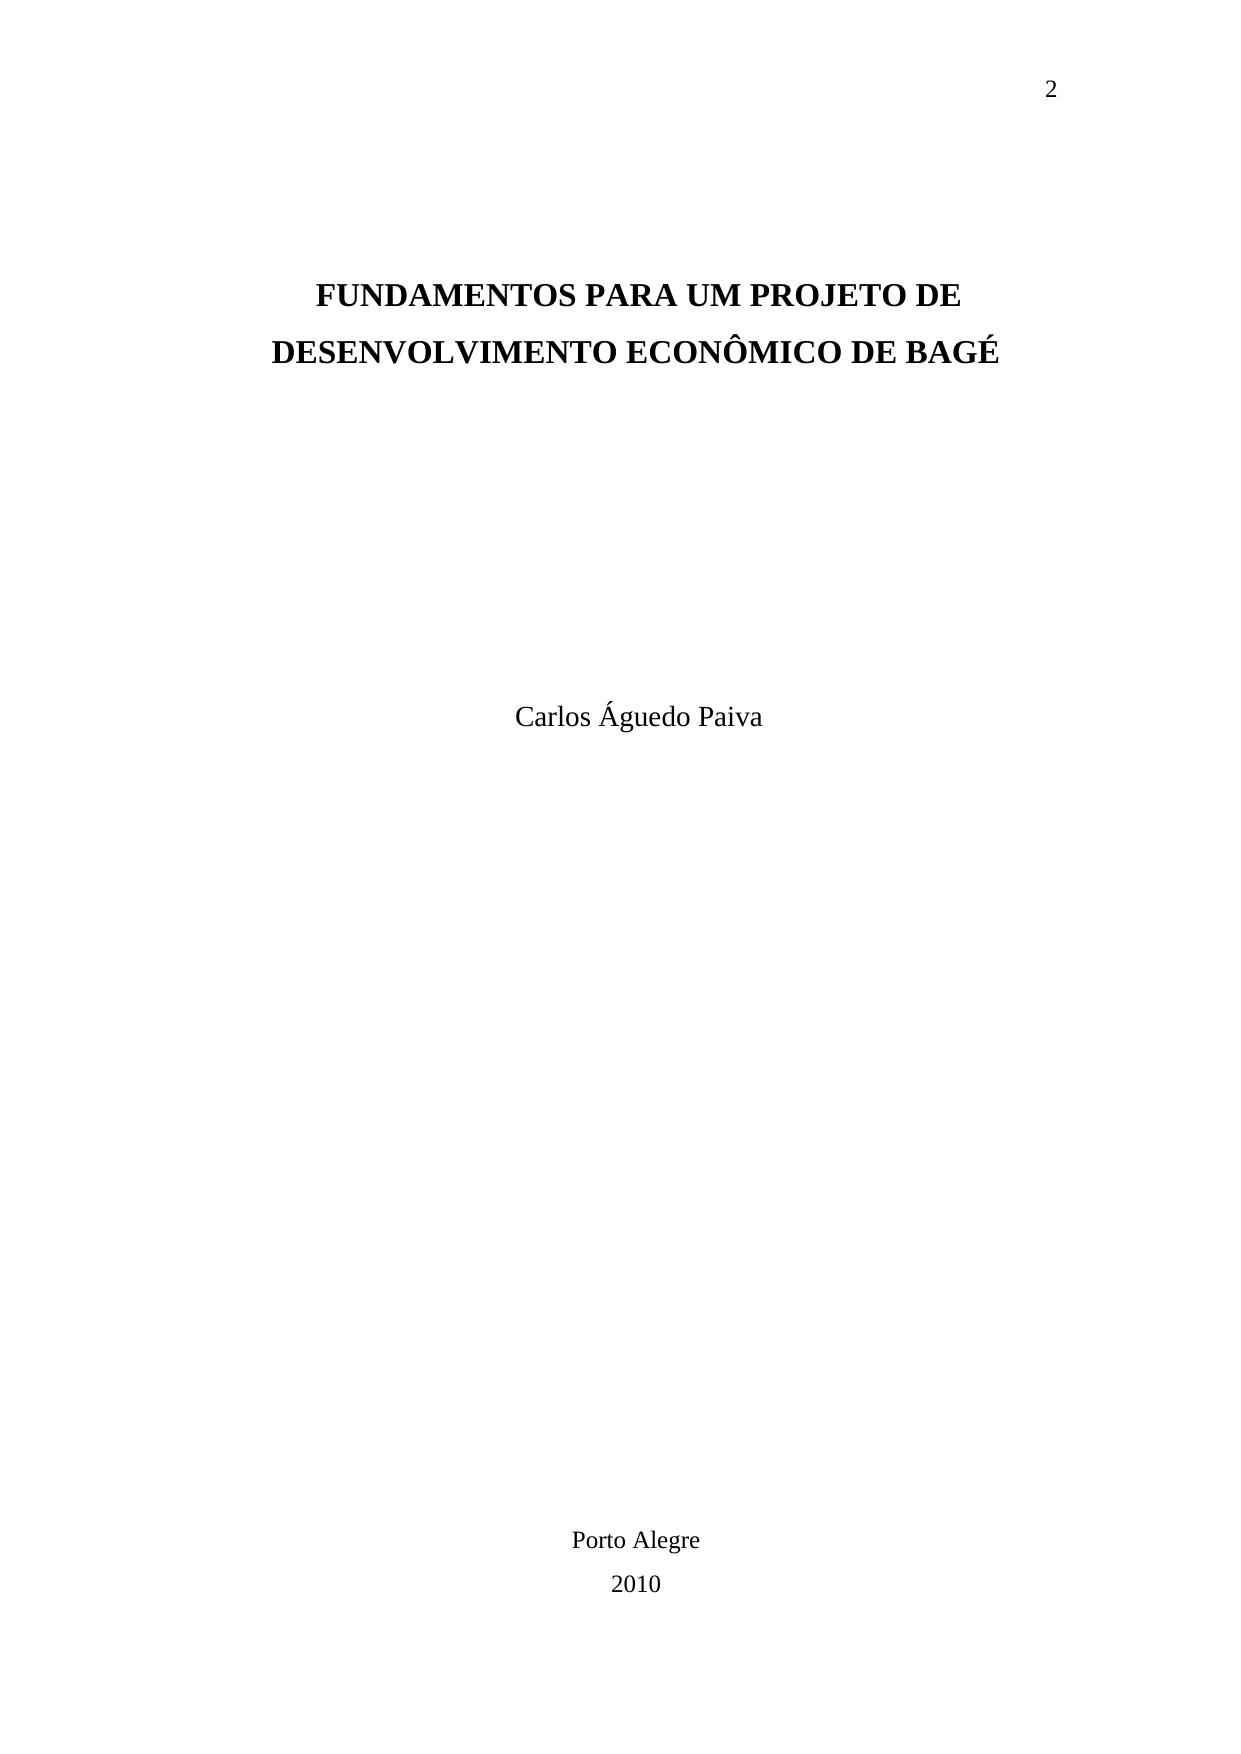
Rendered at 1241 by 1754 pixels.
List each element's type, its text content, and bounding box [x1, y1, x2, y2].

text FUNDAMENTOS PARA UM PROJETO DE [177, 275, 1063, 313]
text Carlos Águedo Paiva [177, 699, 1063, 732]
text DESENVOLVIMENTO ECONÔMICO DE BAGÉ [177, 332, 1057, 371]
text 2010 [177, 1569, 1057, 1597]
text Porto Alegre [177, 1526, 1057, 1554]
